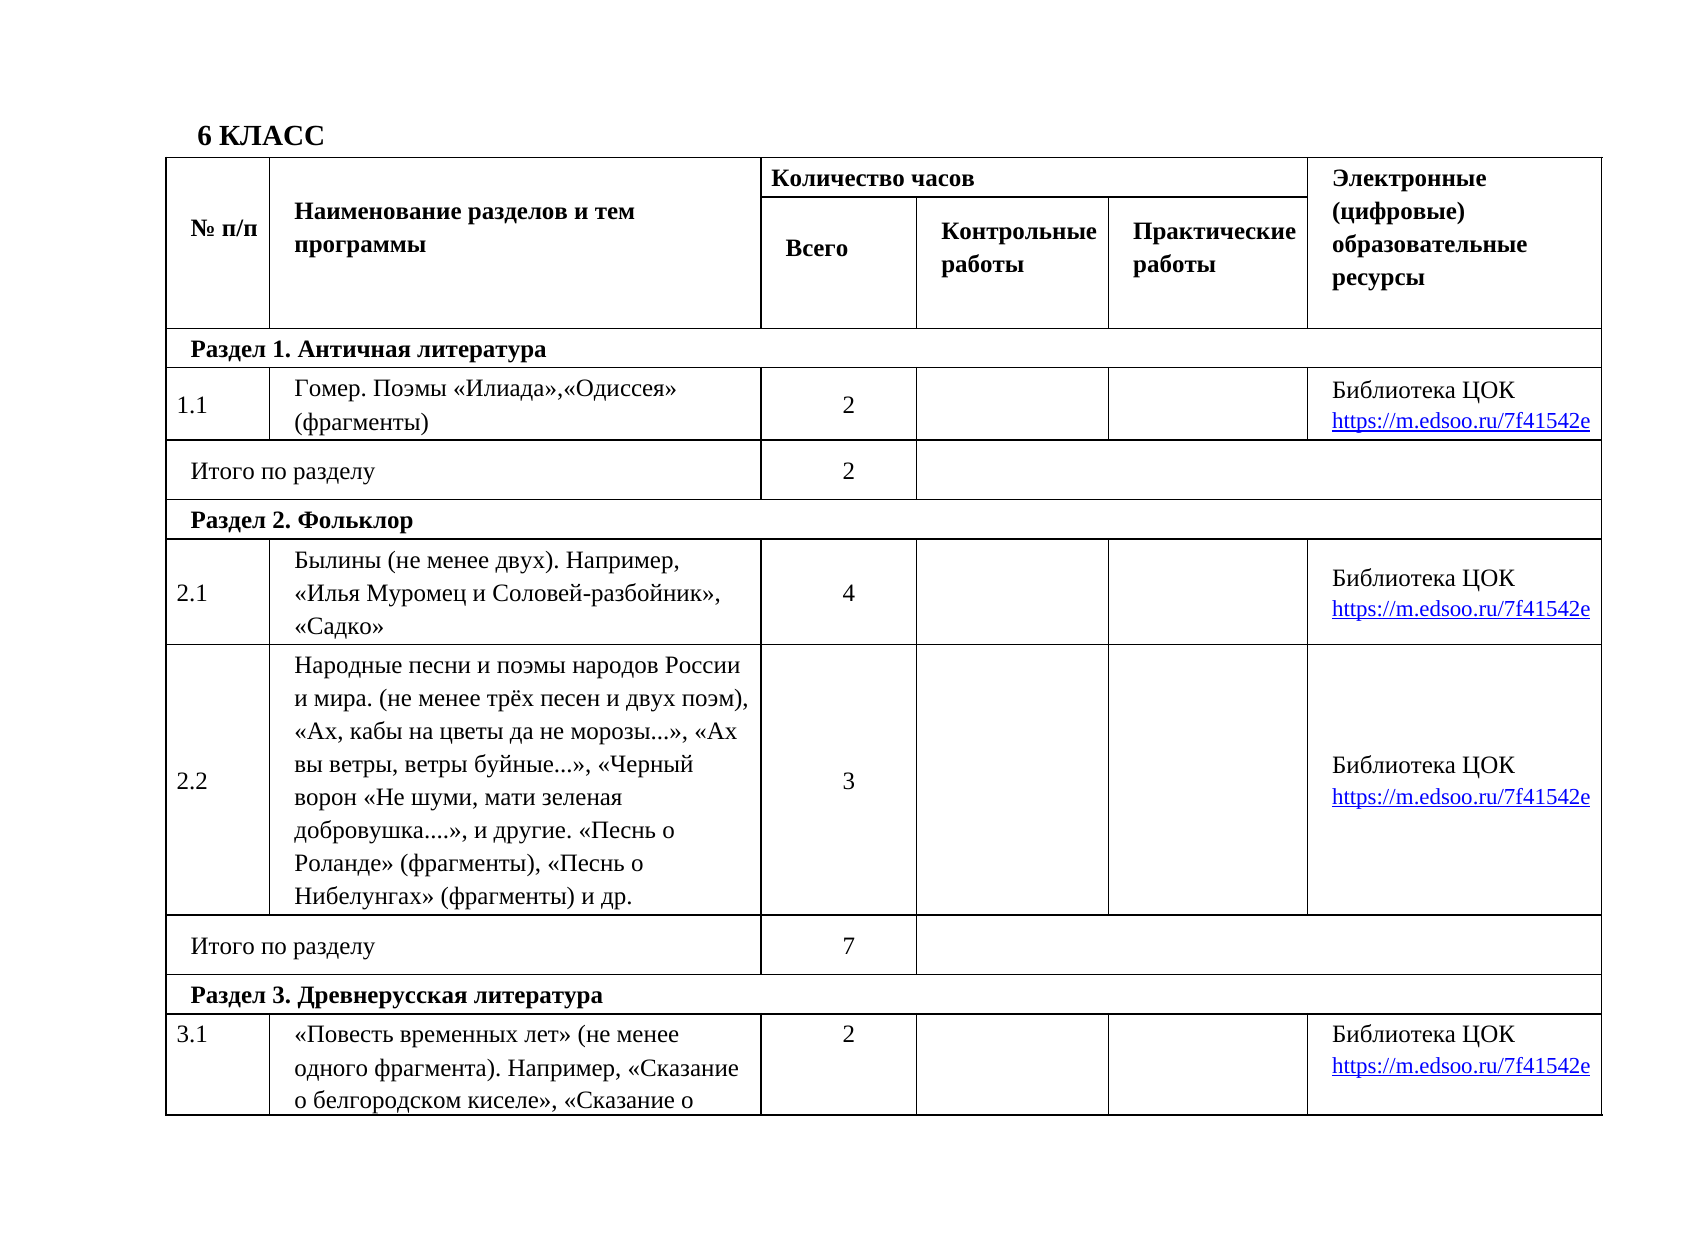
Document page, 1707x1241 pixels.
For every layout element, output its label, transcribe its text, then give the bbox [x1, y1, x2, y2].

table_cell Контрольные работы [917, 198, 1108, 327]
table_cell 2 [762, 441, 916, 499]
table_cell 3.1 [167, 1015, 269, 1114]
table_cell [917, 441, 1601, 499]
table_cell Раздел 2. Фольклор [167, 500, 1601, 538]
table_header № п/п [167, 158, 269, 327]
text 6 КЛАСС [190, 118, 1618, 152]
table_cell [917, 1015, 1108, 1114]
table_cell Итого по разделу [167, 916, 760, 973]
table_cell 2.1 [167, 540, 269, 643]
table_header Электронные (цифровые) образовательные ресурсы [1308, 158, 1601, 327]
table_cell Библиотека ЦОК https://m.edsoo.ru/7f41542e [1308, 645, 1601, 914]
table_cell Всего [762, 198, 916, 327]
table_cell Народные песни и поэмы народов России и мира. (не менее трёх песен и двух поэм), «Ах, кабы на цветы да не морозы...», «Ах вы ветры, ветры буйные...», «Черный ворон «Не шуми, мати зеленая добровушка....», и другие. «Песнь о Роланде» (фрагменты), «Песнь о Нибелунгах» (фрагменты) и др. [270, 645, 760, 914]
table_cell 1.1 [167, 368, 269, 439]
table_cell Итого по разделу [167, 441, 760, 499]
table_cell Раздел 3. Древнерусская литература [167, 975, 1601, 1013]
table_header Количество часов [762, 158, 1307, 196]
table_cell Практические работы [1109, 198, 1307, 327]
table_header Наименование разделов и тем программы [270, 158, 760, 327]
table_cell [270, 1015, 760, 1114]
table_cell [917, 645, 1108, 914]
table_cell [1109, 540, 1307, 643]
table_cell Былины (не менее двух). Например, «Илья Муромец и Соловей-разбойник», «Садко» [270, 540, 760, 643]
table_cell Гомер. Поэмы «Илиада»,«Одиссея» (фрагменты) [270, 368, 760, 439]
table_cell 2 [762, 368, 916, 439]
table_cell 7 [762, 916, 916, 973]
table_cell [917, 540, 1108, 643]
table_cell 2 [762, 1015, 916, 1114]
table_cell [1308, 1015, 1601, 1114]
table_cell 4 [762, 540, 916, 643]
table_cell Раздел 1. Античная литература [167, 329, 1601, 367]
table_cell 3 [762, 645, 916, 914]
table_cell 2.2 [167, 645, 269, 914]
table_cell [917, 368, 1108, 439]
table_cell [1109, 645, 1307, 914]
table_cell [1109, 1015, 1307, 1114]
table_cell Библиотека ЦОК https://m.edsoo.ru/7f41542e [1308, 368, 1601, 439]
table_cell Библиотека ЦОК https://m.edsoo.ru/7f41542e [1308, 540, 1601, 643]
table_cell [1109, 368, 1307, 439]
table_cell [917, 916, 1601, 973]
